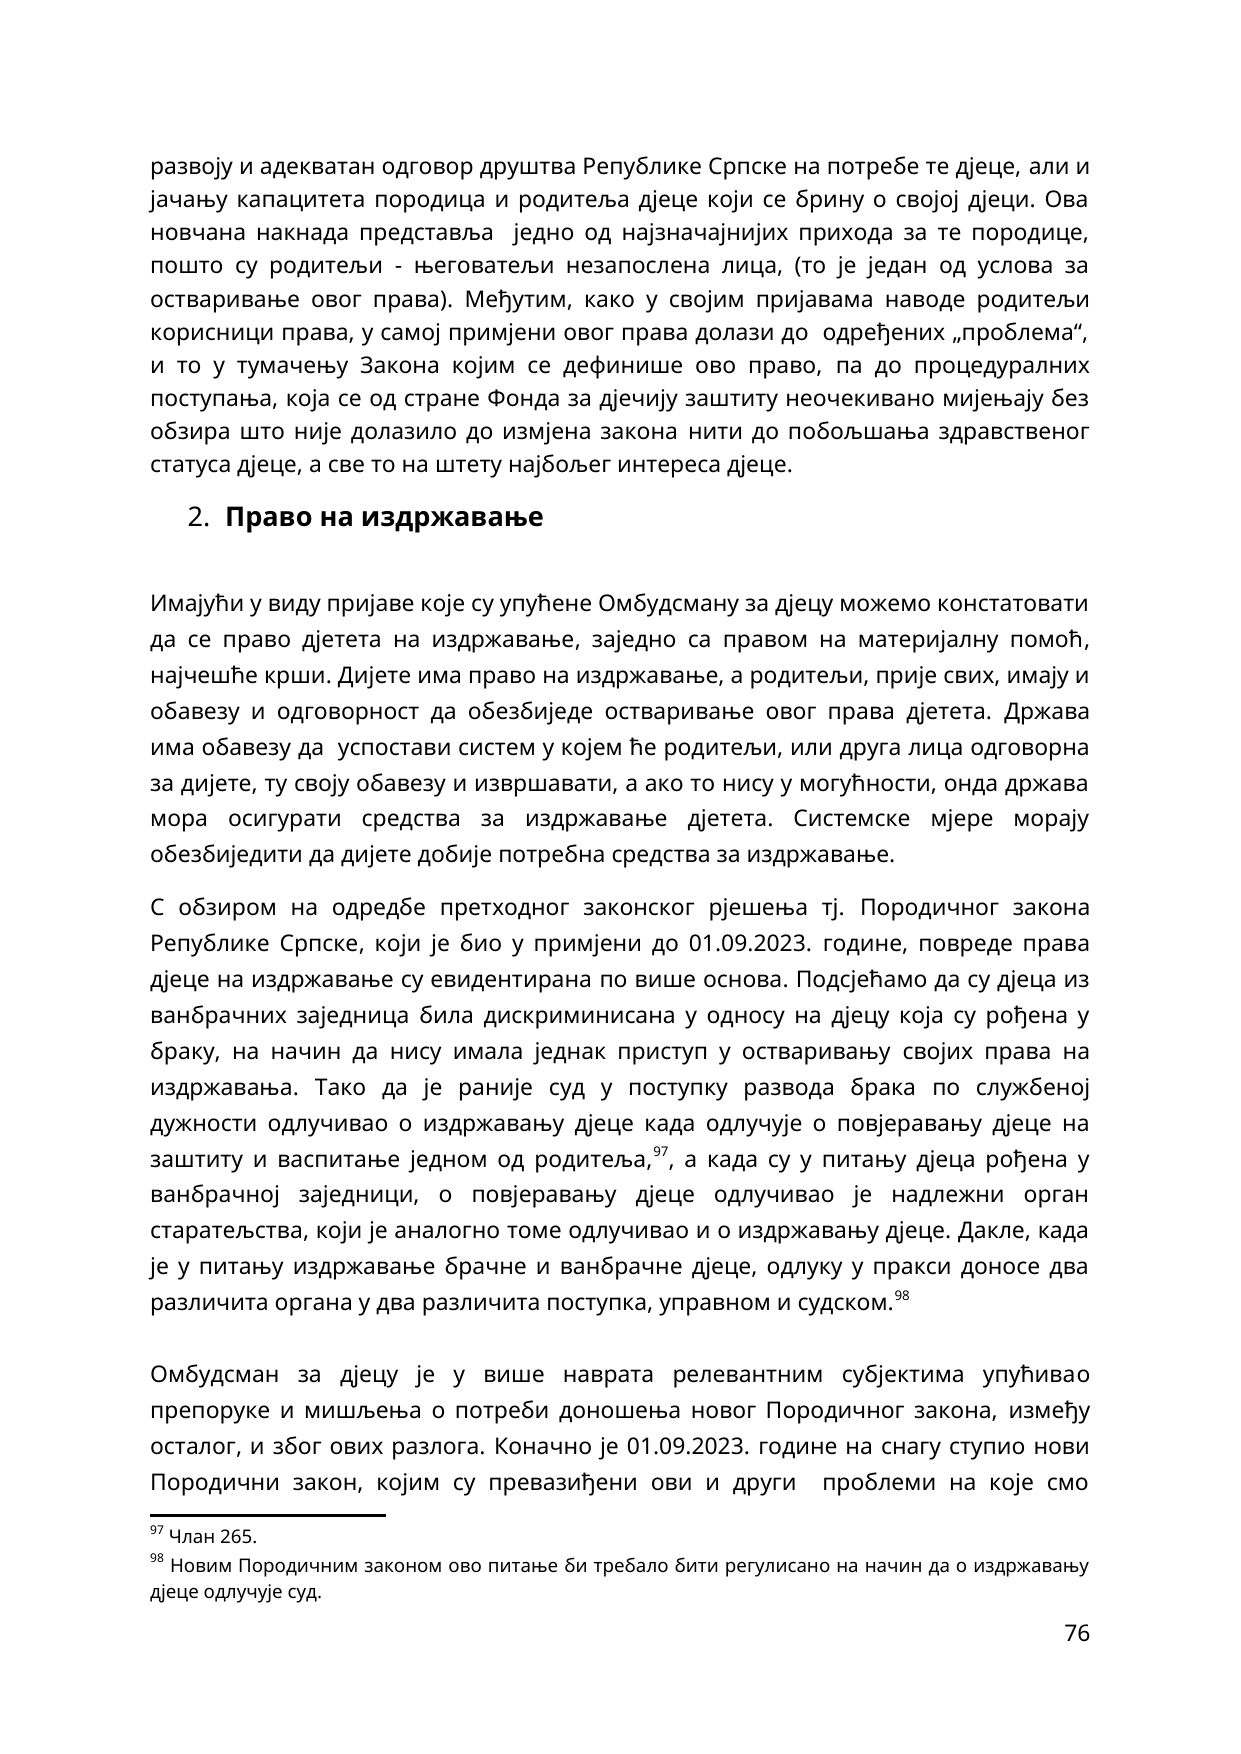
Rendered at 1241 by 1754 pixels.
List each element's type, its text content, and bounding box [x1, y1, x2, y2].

text Имајући у виду пријаве које су упућене Омбудсману за дјецу можемо констатовати да се право дјетета на издржавање, заједно са правом на материјалну помоћ, најчешће крши. Дијете има право на издржавање, а родитељи, прије свих, имају и обавезу и одговорност да обезбиједе остваривање овог права дјетета. Држава има обавезу да успостави систем у којем ће родитељи, или друга лица одговорна за дијете, ту своју обавезу и извршавати, а ако то нису у могућности, онда држава мора осигурати средства за издржавање дјетета. Системске мјере морају обезбиједити да дијете добије потребна средства за издржавање. [150, 587, 1090, 869]
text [150, 150, 1090, 479]
text С обзиром на одредбе претходног законског рјешења тј. Породичног закона Републике Српске, који је био у примјени до 01.09.2023. године, повреде права дјеце на издржавање су евидентирана по више основа. Подсјећамо да су дјеца из ванбрачних заједница била дискриминисана у односу на дјецу која су рођена у браку, на начин да нису имала једнак приступ у остваривању својих права на издржавања. Тако да је раније суд у поступку развода брака по службеној дужности одлучивао о издржавању дјеце када одлучује о повјеравању дјеце на заштиту и васпитање једном од родитеља,, а када су у питању дјеца рођена у ванбрачној заједници, о повјеравању дјеце одлучивао је надлежни орган старатељства, који је аналогно томе одлучивао и о издржавању дјеце. Дакле, када је у питању издржавање брачне и ванбрачне дјеце, одлуку у пракси доносе два различита органа у два различита поступка, управном и судском. [150, 891, 1090, 1317]
subtitle Право на издржавање [187, 498, 1090, 535]
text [150, 1358, 1090, 1497]
